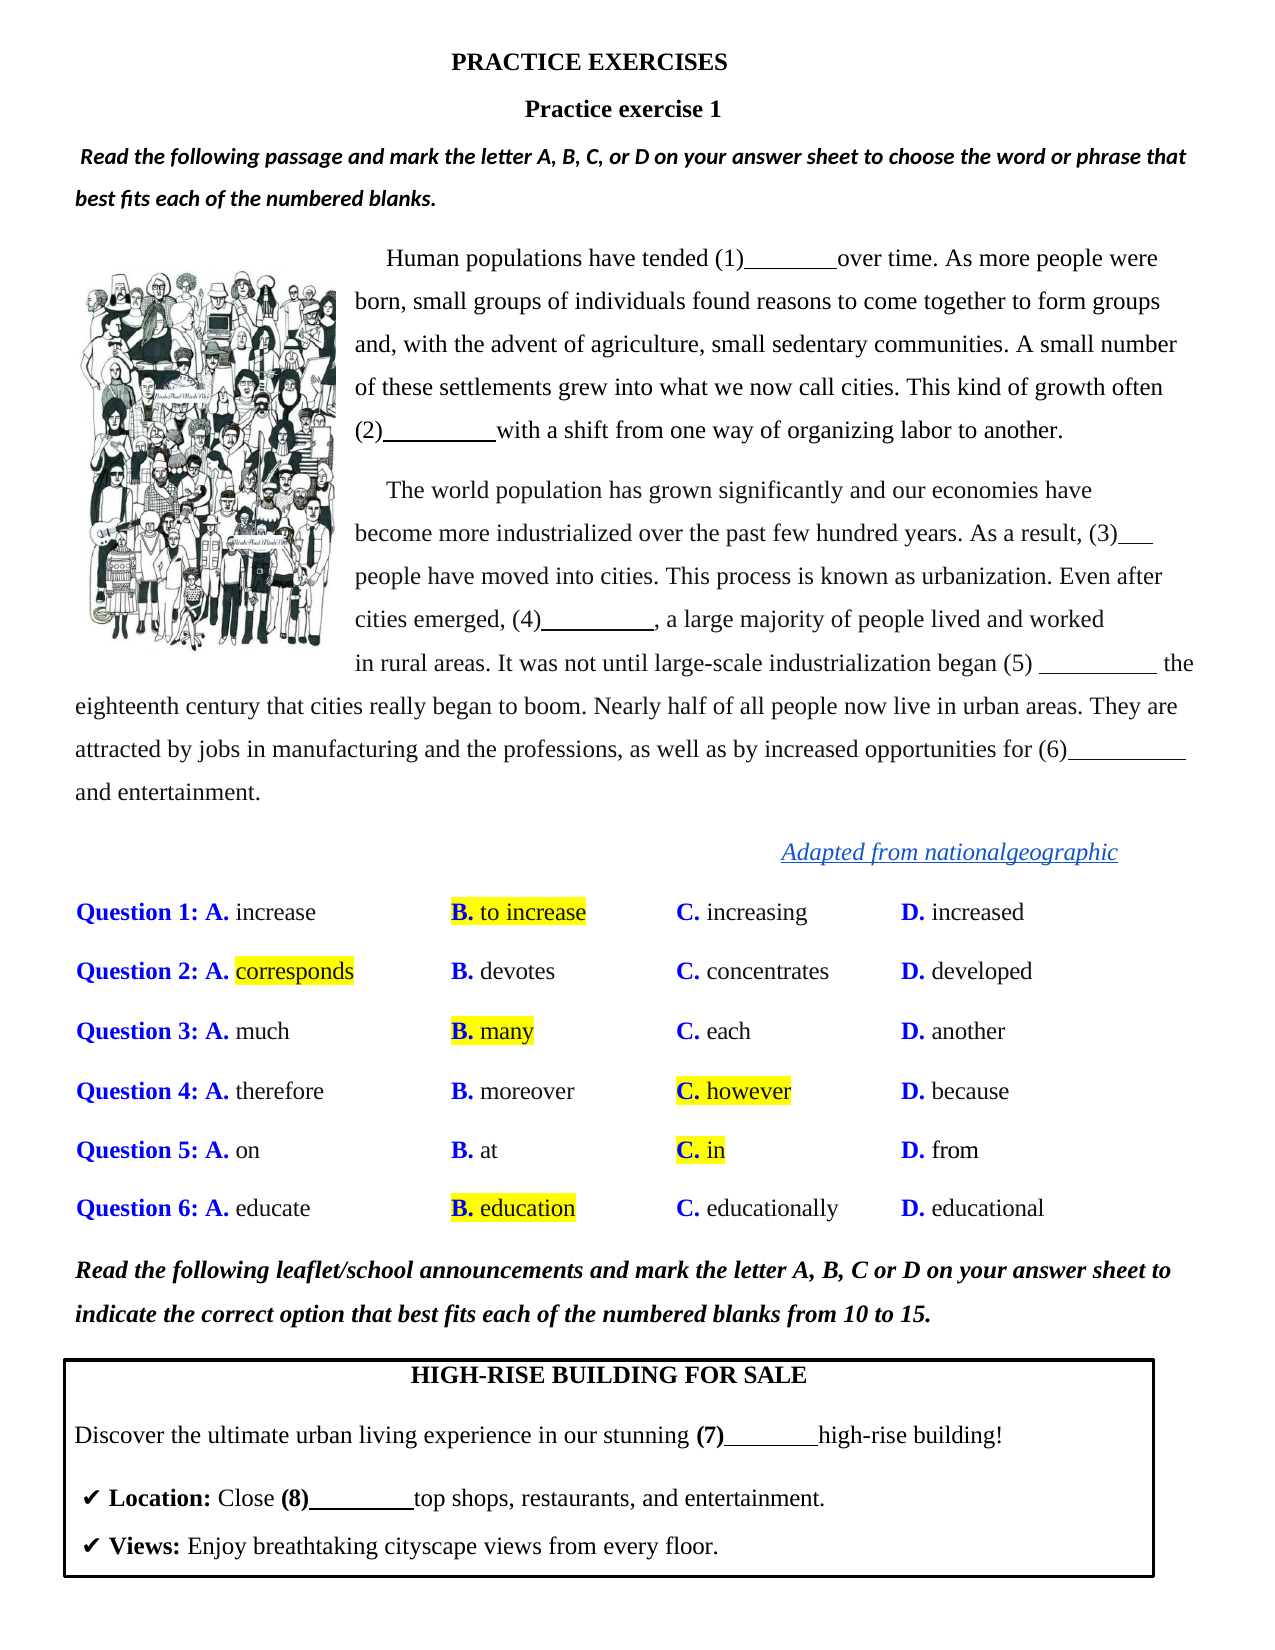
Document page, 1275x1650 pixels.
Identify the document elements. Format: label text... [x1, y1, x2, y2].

table_cell D. from [871, 1121, 1052, 1180]
picture [79, 266, 336, 654]
table_cell C. however [632, 1061, 871, 1121]
text Read the following leaflet/school announcements and mark the letter A, B, C or D on your answer sheet to indicate the correct option that best fits each of the numbered blanks from 10 to 15. [75, 1256, 1237, 1327]
table_header D. increased [871, 898, 1052, 941]
subtitle PRACTICE EXERCISES [58, 47, 1121, 76]
table_cell Question 6: A. educate [71, 1180, 403, 1224]
table_cell D. another [871, 1001, 1052, 1061]
table_cell C. concentrates [632, 941, 871, 1001]
text (2) with a shift from one way of organizing labor to another. [354, 415, 1237, 444]
table_cell Question 2: A. corresponds [71, 941, 403, 1001]
text in rural areas. It was not until large-scale industrialization began (5) the eighteenth century that cities really began to boom. Nearly half of all people now live in urban areas. They are attracted by jobs in manufacturing and the professions, as well as by increased opportunities for (6) and entertainment. [75, 648, 1195, 806]
table_cell D. developed [871, 941, 1052, 1001]
text Read the following passage and mark the letter A, B, C, or D on your answer sheet to choose the word or phrase that best fits each of the numbered blanks. [75, 142, 1195, 212]
text Adapted from nationalgeographic [781, 837, 1237, 866]
table_cell C. educationally [632, 1180, 871, 1224]
table_cell D. because [871, 1061, 1052, 1121]
table_cell B. moreover [404, 1061, 632, 1121]
table_cell Question 3: A. much [71, 1001, 403, 1061]
text The world population has grown significantly and our economies have become more industrialized over the past few hundred years. As a result, (3) people have moved into cities. This process is known as urbanization. Even after cities emerged, (4) , a large majority of people lived and worked [354, 475, 1176, 633]
table_cell B. at [404, 1121, 632, 1180]
table_cell Question 5: A. on [71, 1121, 403, 1180]
table_cell B. devotes [404, 941, 632, 1001]
table_header B. to increase [404, 898, 632, 941]
subtitle Practice exercise 1 [37, 94, 1210, 123]
table_header C. increasing [632, 898, 871, 941]
table_cell C. each [632, 1001, 871, 1061]
table_cell C. in [632, 1121, 871, 1180]
table_cell B. education [404, 1180, 632, 1224]
table_cell B. many [404, 1001, 632, 1061]
table_cell D. educational [871, 1180, 1052, 1224]
text Human populations have tended (1) over time. As more people were born, small groups of individuals found reasons to come together to form groups and, with the advent of agriculture, small sedentary communities. A small number of these settlements grew into what we now call cities. This kind of growth often [354, 243, 1177, 401]
table_cell Question 4: A. therefore [71, 1061, 403, 1121]
table_header Question 1: A. increase [71, 898, 403, 941]
